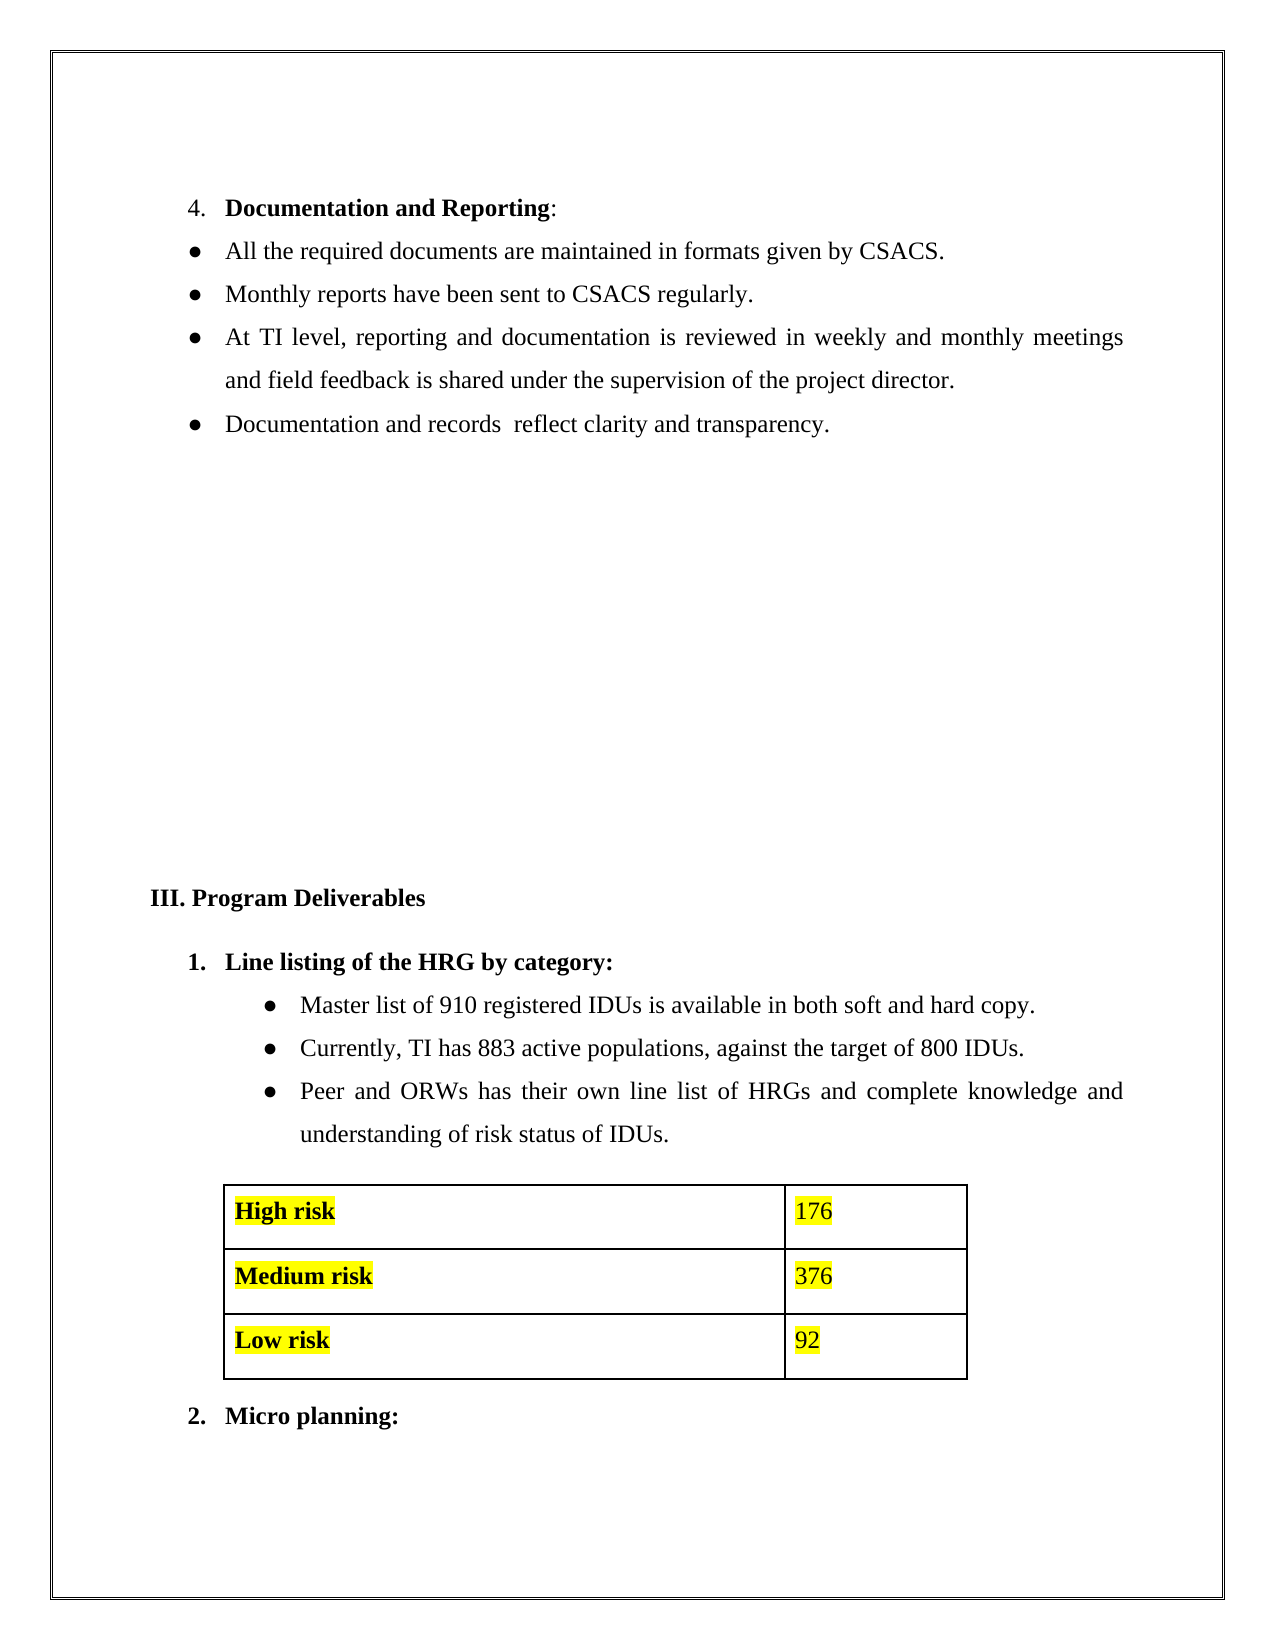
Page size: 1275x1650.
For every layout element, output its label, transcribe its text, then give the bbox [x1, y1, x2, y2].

table_cell 376 [786, 1250, 966, 1313]
table_header High risk [225, 1186, 784, 1248]
list Master list of 910 registered IDUs is available in both soft and hard copy. [262, 990, 1125, 1019]
list Micro planning: [187, 1401, 1125, 1429]
list Currently, TI has 883 active populations, against the target of 800 IDUs. [262, 1033, 1125, 1062]
text III. Program Deliverables [150, 883, 1125, 912]
list Monthly reports have been sent to CSACS regularly. [187, 279, 1125, 308]
list Line listing of the HRG by category: [187, 947, 1125, 976]
list At TI level, reporting and documentation is reviewed in weekly and monthly meetings and field feedback is shared under the supervision of the project director. [187, 322, 1125, 394]
list Documentation and records reflect clarity and transparency. [187, 409, 1125, 437]
table_cell Low risk [225, 1315, 784, 1378]
table_cell Medium risk [225, 1250, 784, 1313]
list Peer and ORWs has their own line list of HRGs and complete knowledge and understanding of risk status of IDUs. [262, 1076, 1125, 1148]
list All the required documents are maintained in formats given by CSACS. [187, 236, 1125, 265]
list Documentation and Reporting: [187, 193, 1125, 222]
table_header 176 [786, 1186, 966, 1248]
table_cell 92 [786, 1315, 966, 1378]
